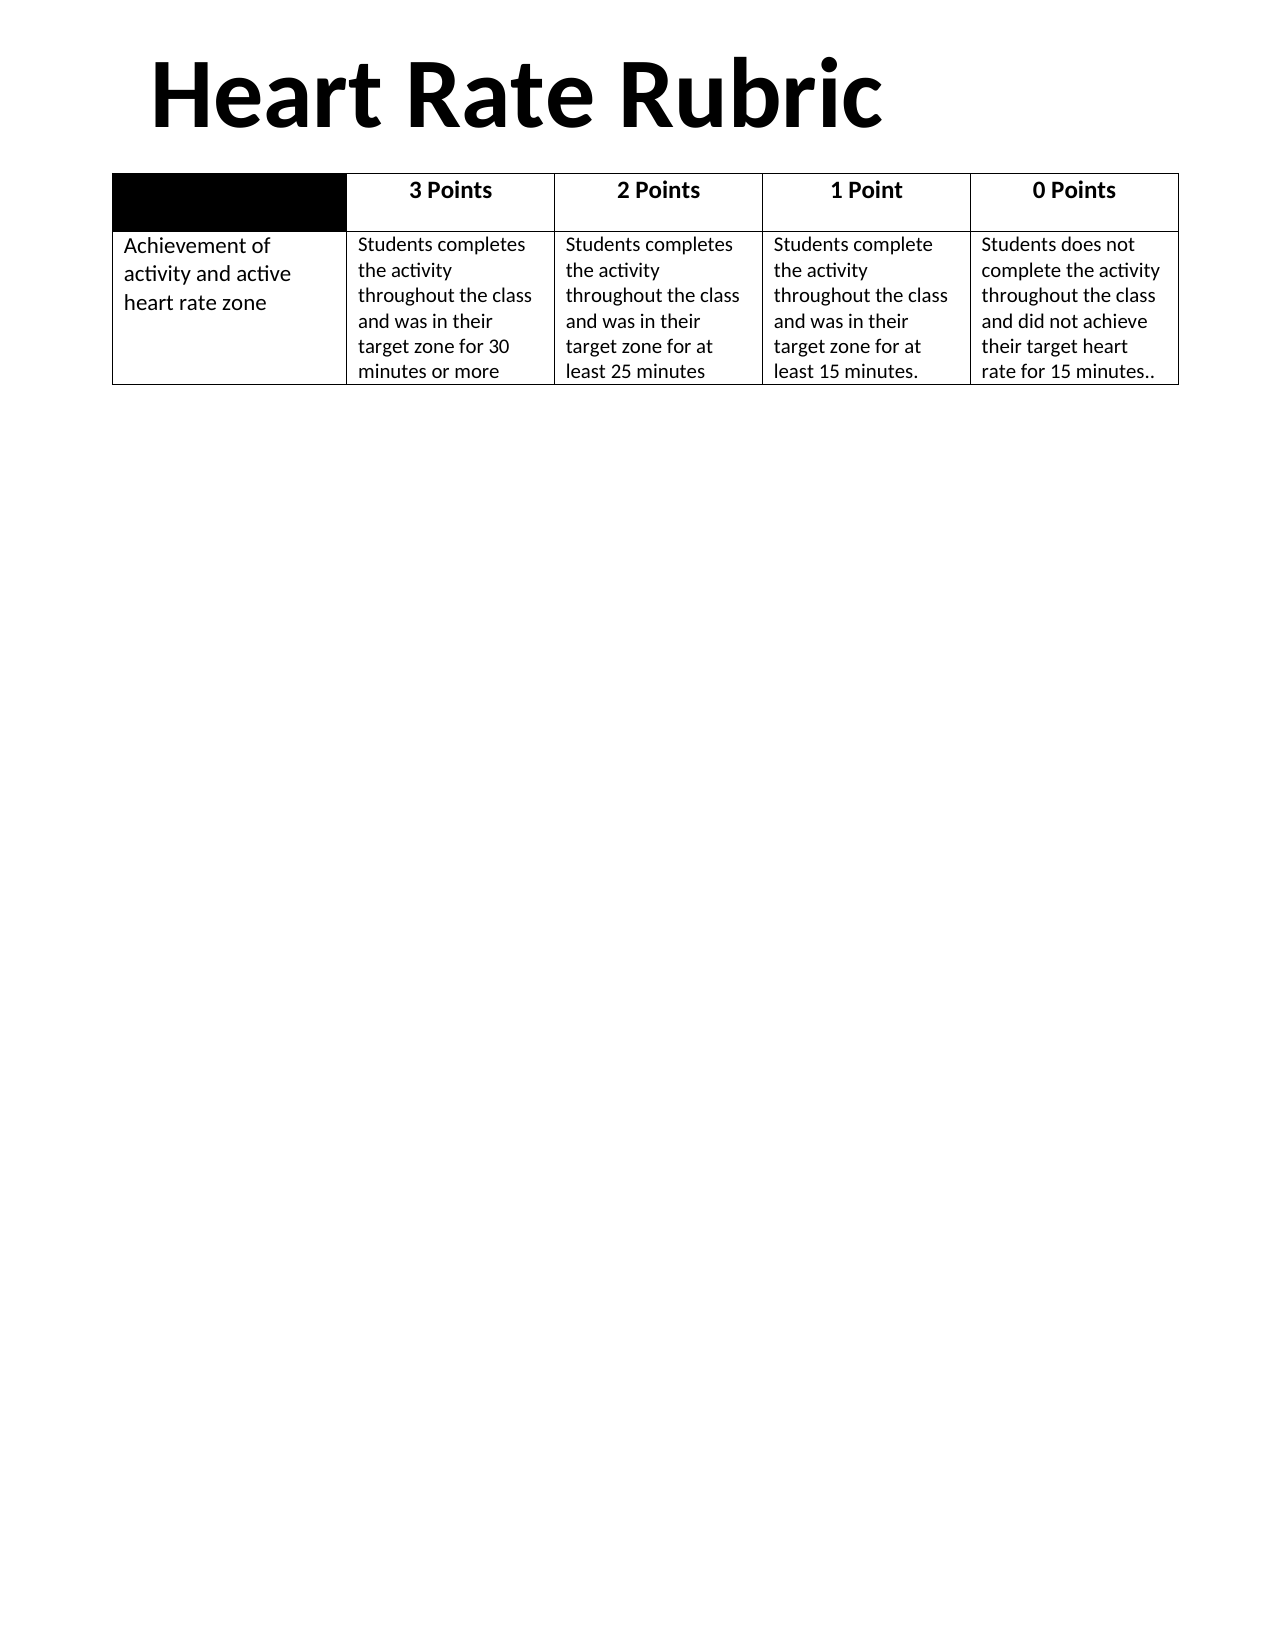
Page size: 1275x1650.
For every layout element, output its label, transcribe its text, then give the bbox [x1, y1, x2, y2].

table_header 2 Points [555, 174, 762, 231]
text Heart Rate Rubric [150, 30, 1125, 152]
table_header 1 Point [763, 174, 970, 231]
table_cell Students completes the activity throughout the class and was in their target zone for 30 minutes or more [347, 232, 554, 384]
table_cell Students does not complete the activity throughout the class and did not achieve their target heart rate for 15 minutes.. [971, 232, 1178, 384]
table_cell Students completes the activity throughout the class and was in their target zone for at least 25 minutes [555, 232, 762, 384]
table_header [113, 174, 346, 231]
table_cell Students complete the activity throughout the class and was in their target zone for at least 15 minutes. [763, 232, 970, 384]
table_header 3 Points [347, 174, 554, 231]
table_header 0 Points [971, 174, 1178, 231]
table_cell Achievement of activity and active heart rate zone [113, 232, 346, 384]
